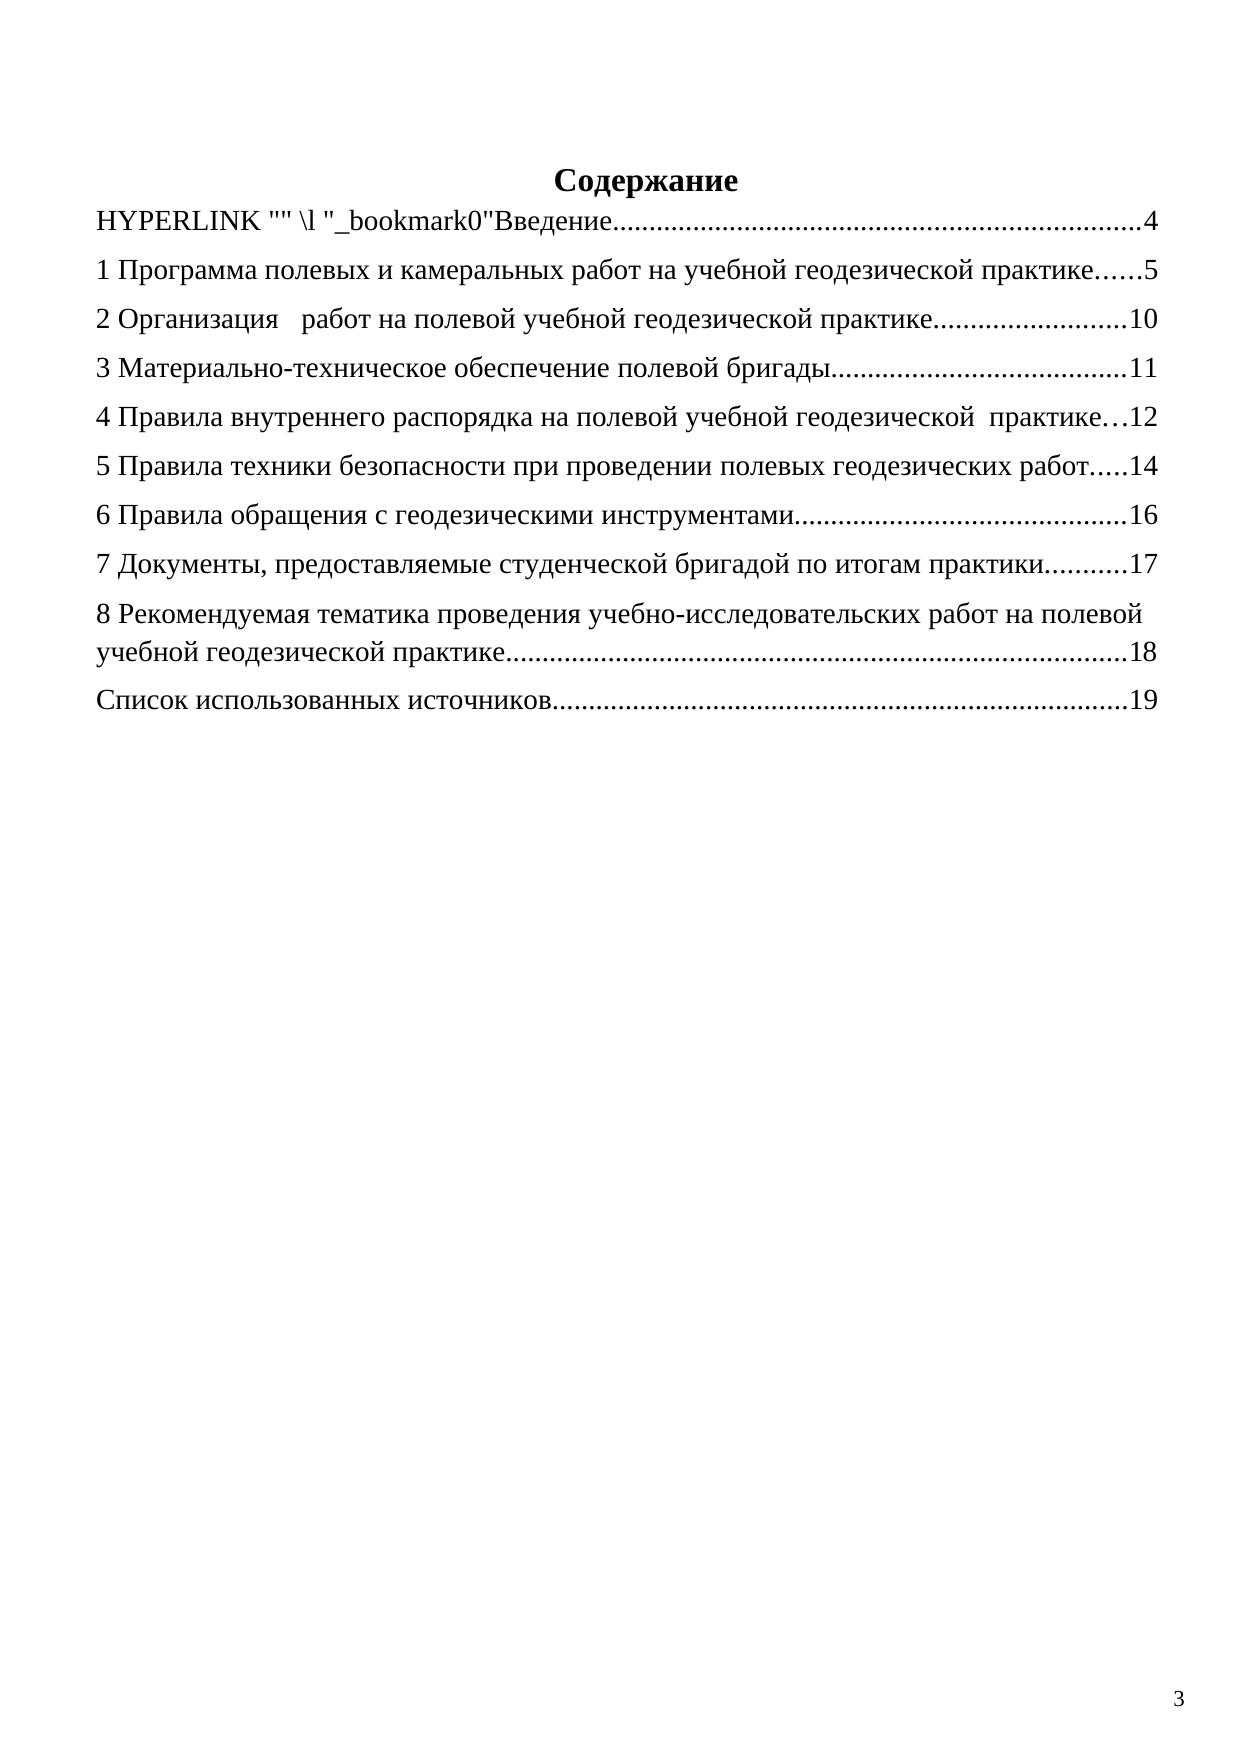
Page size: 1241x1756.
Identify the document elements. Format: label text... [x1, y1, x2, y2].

text Содержание [553, 160, 1221, 199]
